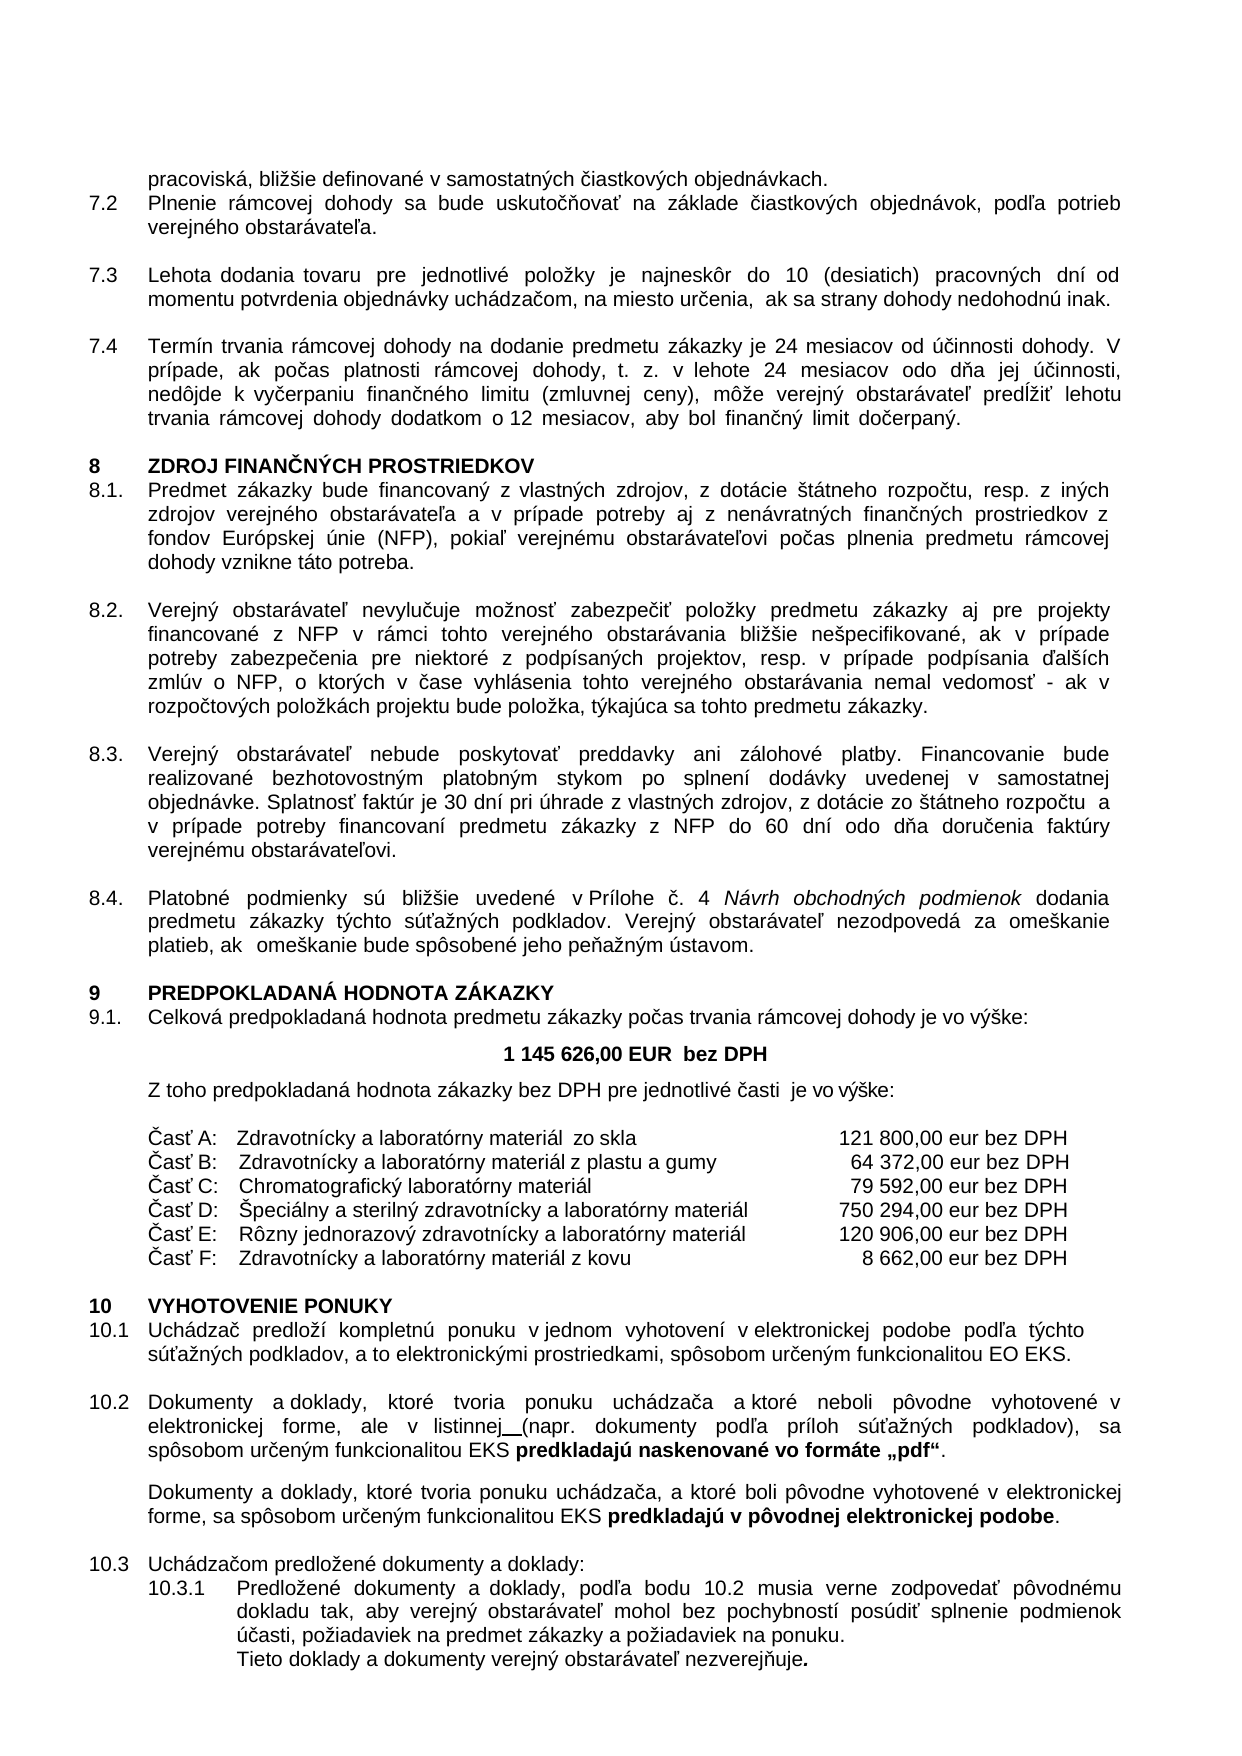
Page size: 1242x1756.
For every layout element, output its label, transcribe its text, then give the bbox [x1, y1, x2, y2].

text Časť D: Špeciálny a sterilný zdravotnícky a laboratórny materiál 750 294,00 eur bez DPH [148, 1198, 1137, 1222]
list Predložené dokumenty a doklady, podľa bodu 10.2 musia verne zodpovedať pôvodnému dokladu tak, aby verejný obstarávateľ mohol bez pochybností posúdiť splnenie podmienok účasti, požiadaviek na predmet zákazky a požiadaviek na ponuku. [148, 1575, 1122, 1647]
list Uchádzač predloží kompletnú ponuku v jednom vyhotovení v elektronickej podobe podľa týchto súťažných podkladov, a to elektronickými prostriedkami, spôsobom určeným funkcionalitou EO EKS. [89, 1318, 1120, 1366]
list Predmet zákazky bude financovaný z vlastných zdrojov, z dotácie štátneho rozpočtu, resp. z iných zdrojov verejného obstarávateľa a v prípade potreby aj z nenávratných finančných prostriedkov z fondov Európskej únie (NFP), pokiaľ verejnému obstarávateľovi počas plnenia predmetu rámcovej dohody vznikne táto potreba. [89, 478, 1109, 574]
list Lehota dodania tovaru pre jednotlivé položky je najneskôr do 10 (desiatich) pracovných dní od momentu potvrdenia objednávky uchádzačom, na miesto určenia, ak sa strany dohody nedohodnú inak. [89, 262, 1121, 310]
text Z toho predpokladaná hodnota zákazky bez DPH pre jednotlivé časti je vo výške: [148, 1078, 1135, 1102]
text Časť E: Rôzny jednorazový zdravotnícky a laboratórny materiál 120 906,00 eur bez DPH [148, 1222, 1137, 1246]
text Dokumenty a doklady, ktoré tvoria ponuku uchádzača, a ktoré boli pôvodne vyhotovené v elektronickej forme, sa spôsobom určeným funkcionalitou EKS predkladajú v pôvodnej elektronickej podobe. [148, 1479, 1122, 1527]
text Časť C: Chromatografický laboratórny materiál 79 592,00 eur bez DPH [133, 1174, 1137, 1198]
list Verejný obstarávateľ nevylučuje možnosť zabezpečiť položky predmetu zákazky aj pre projekty financované z NFP v rámci tohto verejného obstarávania bližšie nešpecifikované, ak v prípade potreby zabezpečenia pre niektoré z podpísaných projektov, resp. v prípade podpísania ďalších zmlúv o NFP, o ktorých v čase vyhlásenia tohto verejného obstarávania nemal vedomosť - ak v rozpočtových položkách projektu bude položka, týkajúca sa tohto predmetu zákazky. [89, 598, 1110, 718]
list Plnenie rámcovej dohody sa bude uskutočňovať na základe čiastkových objednávok, podľa potrieb verejného obstarávateľa. [89, 191, 1121, 238]
text 8 ZDROJ FINANČNÝCH PROSTRIEDKOV [89, 454, 1135, 478]
list Termín trvania rámcovej dohody na dodanie predmetu zákazky je 24 mesiacov od účinnosti dohody. V prípade, ak počas platnosti rámcovej dohody, t. z. v lehote 24 mesiacov odo dňa jej účinnosti, nedôjde k vyčerpaniu finančného limitu (zmluvnej ceny), môže verejný obstarávateľ predĺžiť lehotu trvania rámcovej dohody dodatkom o 12 mesiacov, aby bol finančný limit dočerpaný. [89, 334, 1122, 430]
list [89, 167, 1121, 191]
list Verejný obstarávateľ nebude poskytovať preddavky ani zálohové platby. Financovanie bude realizované bezhotovostným platobným stykom po splnení dodávky uvedenej v samostatnej objednávke. Splatnosť faktúr je 30 dní pri úhrade z vlastných zdrojov, z dotácie zo štátneho rozpočtu a v prípade potreby financovaní predmetu zákazky z NFP do 60 dní odo dňa doručenia faktúry verejnému obstarávateľovi. [89, 742, 1110, 861]
text Časť F: Zdravotnícky a laboratórny materiál z kovu 8 662,00 eur bez DPH [148, 1246, 1137, 1270]
list Dokumenty a doklady, ktoré tvoria ponuku uchádzača a ktoré neboli pôvodne vyhotovené v elektronickej forme, ale v listinnej (napr. dokumenty podľa príloh súťažných podkladov), sa spôsobom určeným funkcionalitou EKS predkladajú naskenované vo formáte „pdf“. [89, 1389, 1122, 1461]
subtitle 1 145 626,00 EUR bez DPH [135, 1041, 1135, 1065]
text Časť B: Zdravotnícky a laboratórny materiál z plastu a gumy 64 372,00 eur bez DPH [133, 1150, 1137, 1174]
text 10 VYHOTOVENIE PONUKY [89, 1294, 1135, 1318]
text 9 PREDPOKLADANÁ HODNOTA ZÁKAZKY [89, 981, 1135, 1005]
list Platobné podmienky sú bližšie uvedené v Prílohe č. 4 Návrh obchodných podmienok dodania predmetu zákazky týchto súťažných podkladov. Verejný obstarávateľ nezodpovedá za omeškanie platieb, ak omeškanie bude spôsobené jeho peňažným ústavom. [89, 885, 1110, 957]
text Časť A: Zdravotnícky a laboratórny materiál zo skla 121 800,00 eur bez DPH [148, 1126, 1135, 1150]
list Uchádzačom predložené dokumenty a doklady: [89, 1551, 1135, 1575]
text 9.1. Celková predpokladaná hodnota predmetu zákazky počas trvania rámcovej dohody je vo výške: [89, 1005, 1135, 1029]
text Tieto doklady a dokumenty verejný obstarávateľ nezverejňuje. [236, 1647, 1135, 1671]
